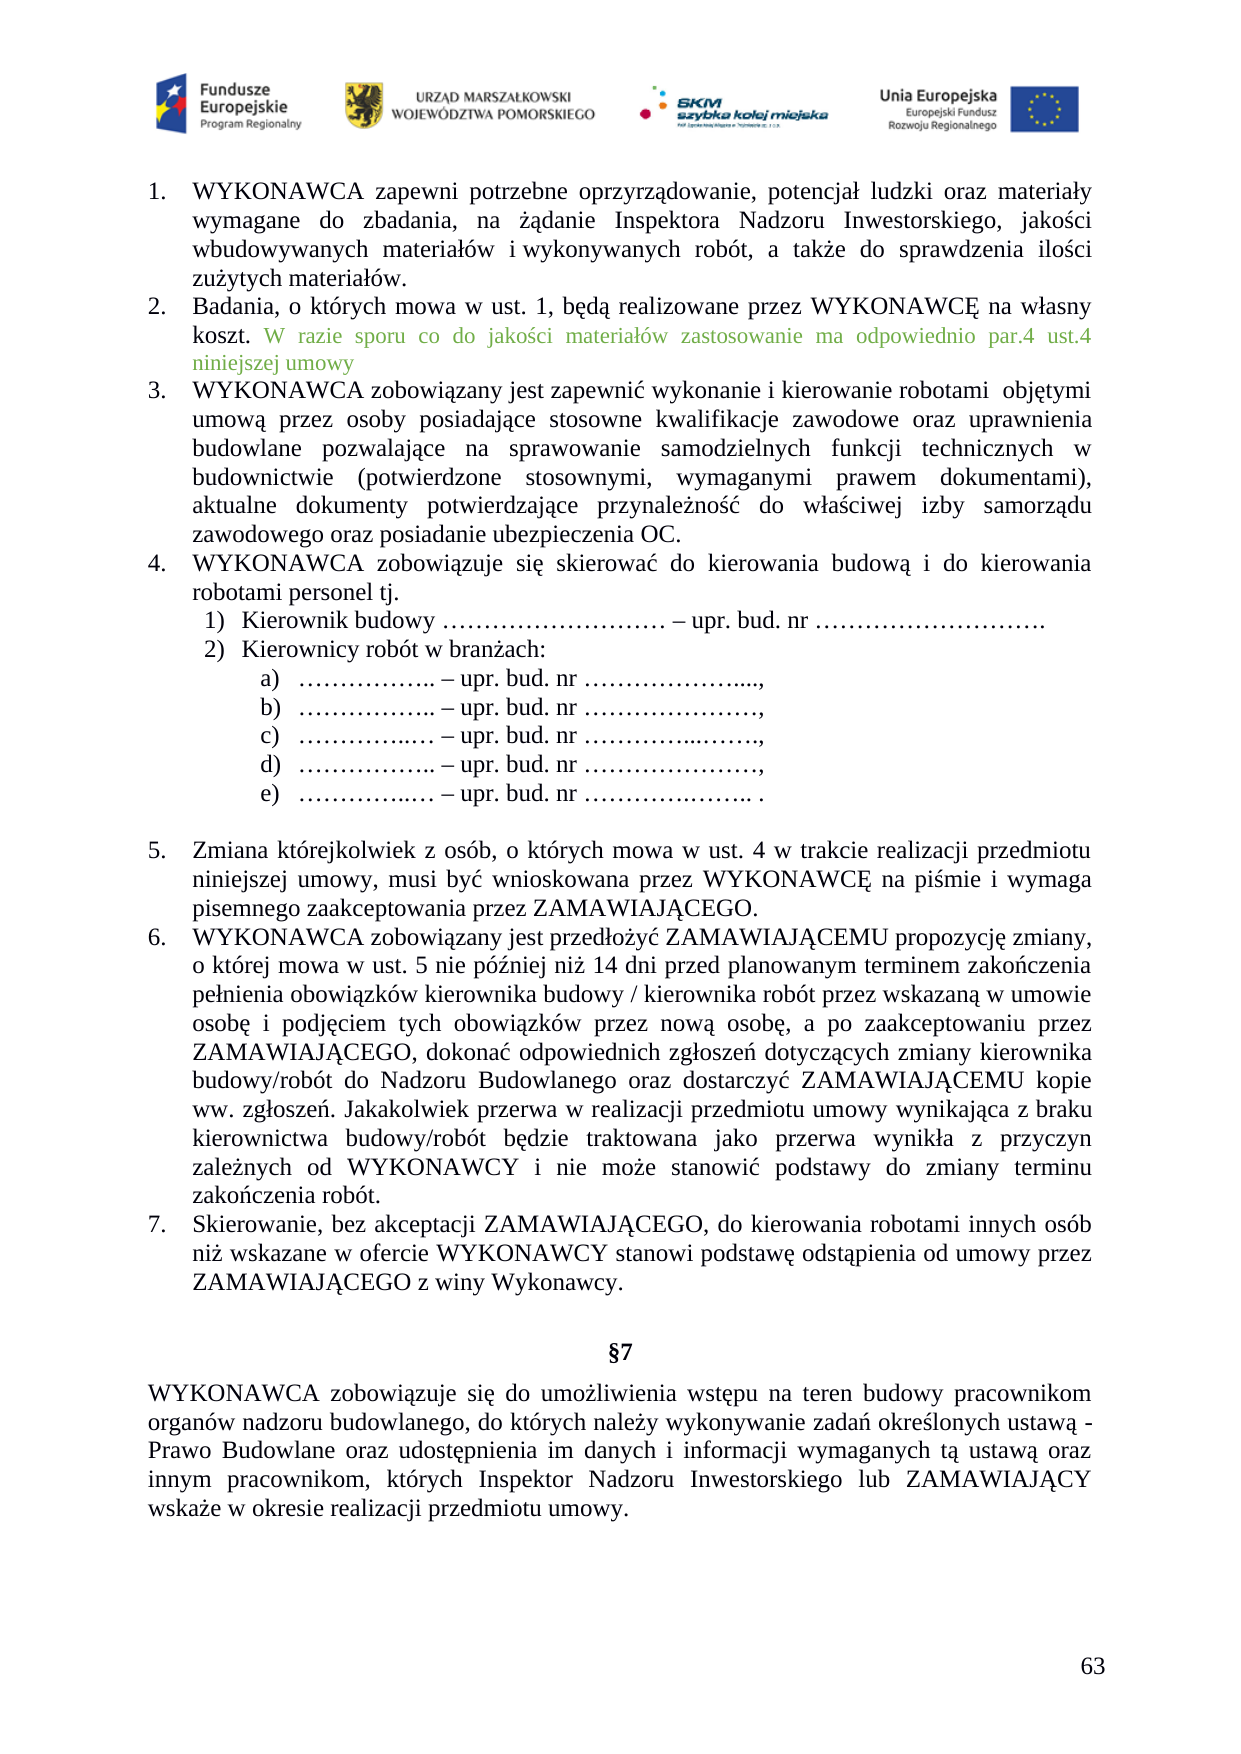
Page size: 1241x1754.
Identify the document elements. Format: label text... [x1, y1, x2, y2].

list Kierownik budowy ……………………… – upr. bud. nr ………………………. [204, 605, 1093, 634]
list Zmiana którejkolwiek z osób, o których mowa w ust. 4 w trakcie realizacji przedmiotu niniejszej umowy, musi być wnioskowana przez WYKONAWCĘ na piśmie i wymaga pisemnego zaakceptowania przez ZAMAWIAJĄCEGO. [148, 835, 1093, 922]
list …………….. – upr. bud. nr …………………, [260, 749, 1093, 778]
list Kierownicy robót w branżach: [204, 634, 1093, 663]
text WYKONAWCA zobowiązuje się do umożliwienia wstępu na teren budowy pracownikom organów nadzoru budowlanego, do których należy wykonywanie zadań określonych ustawą - Prawo Budowlane oraz udostępnienia im danych i informacji wymaganych tą ustawą oraz innym pracownikom, których Inspektor Nadzoru Inwestorskiego lub ZAMAWIAJĄCY wskaże w okresie realizacji przedmiotu umowy. [148, 1378, 1093, 1522]
picture [147, 73, 1093, 148]
list WYKONAWCA zobowiązuje się skierować do kierowania budową i do kierowania robotami personel tj. [148, 548, 1093, 605]
list …………….. – upr. bud. nr ………………...., [260, 663, 1093, 692]
list …………..… – upr. bud. nr …………...……., [260, 720, 1093, 749]
list …………..… – upr. bud. nr ………….…….. . [260, 778, 1093, 807]
list …………….. – upr. bud. nr …………………, [260, 692, 1093, 720]
list WYKONAWCA zobowiązany jest przedłożyć ZAMAWIAJĄCEMU propozycję zmiany, o której mowa w ust. 5 nie później niż 14 dni przed planowanym terminem zakończenia pełnienia obowiązków kierownika budowy / kierownika robót przez wskazaną w umowie osobę i podjęciem tych obowiązków przez nową osobę, a po zaakceptowaniu przez ZAMAWIAJĄCEGO, dokonać odpowiednich zgłoszeń dotyczących zmiany kierownika budowy/robót do Nadzoru Budowlanego oraz dostarczyć ZAMAWIAJĄCEMU kopie ww. zgłoszeń. Jakakolwiek przerwa w realizacji przedmiotu umowy wynikająca z braku kierownictwa budowy/robót będzie traktowana jako przerwa wynikła z przyczyn zależnych od WYKONAWCY i nie może stanowić podstawy do zmiany terminu zakończenia robót. [148, 922, 1093, 1209]
list Badania, o których mowa w ust. 1, będą realizowane przez WYKONAWCĘ na własny koszt. W razie sporu co do jakości materiałów zastosowanie ma odpowiednio par.4 ust.4 niniejszej umowy [148, 291, 1093, 375]
list WYKONAWCA zapewni potrzebne oprzyrządowanie, potencjał ludzki oraz materiały wymagane do zbadania, na żądanie Inspektora Nadzoru Inwestorskiego, jakości wbudowywanych materiałów i wykonywanych robót, a także do sprawdzenia ilości zużytych materiałów. [148, 176, 1093, 291]
text §7 [148, 1337, 1093, 1365]
list WYKONAWCA zobowiązany jest zapewnić wykonanie i kierowanie robotami objętymi umową przez osoby posiadające stosowne kwalifikacje zawodowe oraz uprawnienia budowlane pozwalające na sprawowanie samodzielnych funkcji technicznych w budownictwie (potwierdzone stosownymi, wymaganymi prawem dokumentami), aktualne dokumenty potwierdzające przynależność do właściwej izby samorządu zawodowego oraz posiadanie ubezpieczenia OC. [148, 375, 1093, 548]
list Skierowanie, bez akceptacji ZAMAWIAJĄCEGO, do kierowania robotami innych osób niż wskazane w ofercie WYKONAWCY stanowi podstawę odstąpienia od umowy przez ZAMAWIAJĄCEGO z winy Wykonawcy. [148, 1209, 1093, 1295]
